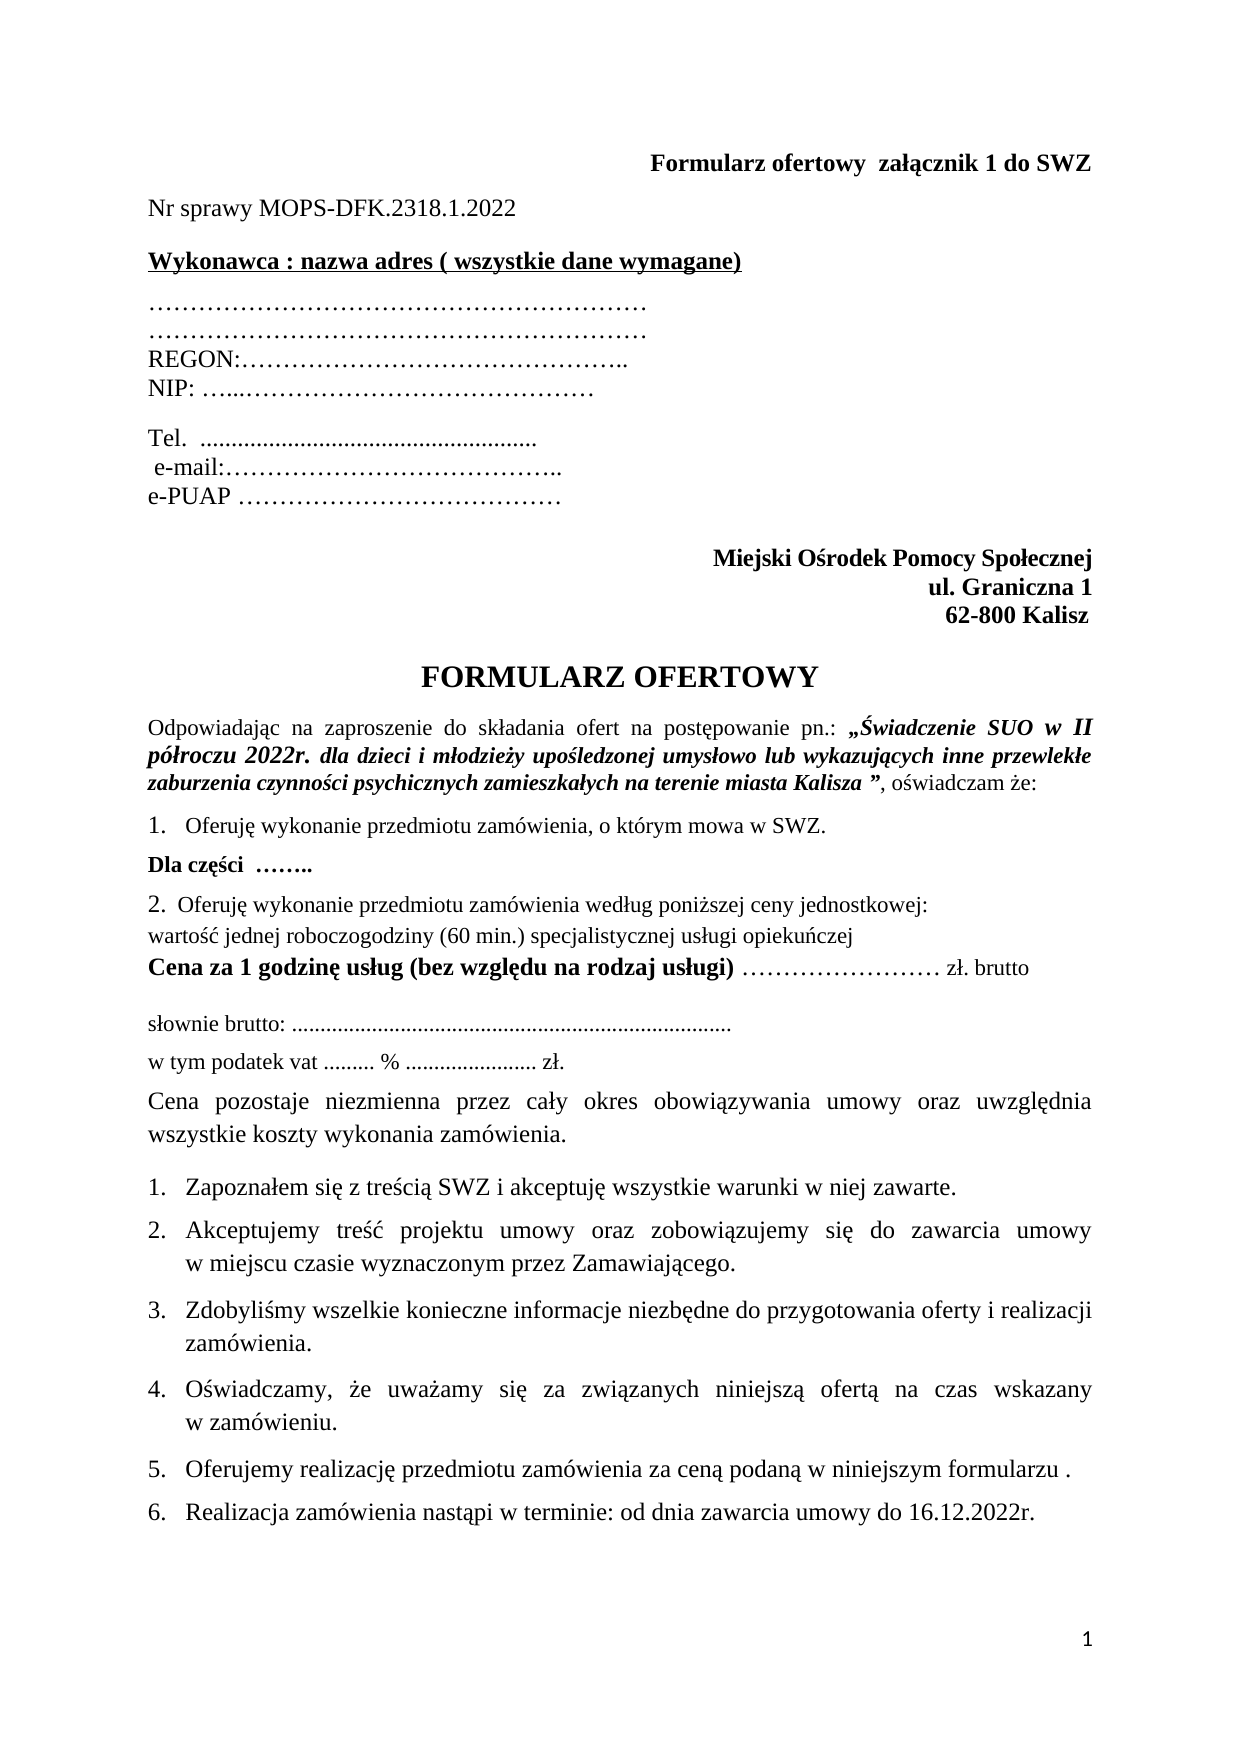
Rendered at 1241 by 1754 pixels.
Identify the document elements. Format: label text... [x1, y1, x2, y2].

text ul. Graniczna 1 62-800 Kalisz [148, 572, 1093, 629]
list Oferuję wykonanie przedmiotu zamówienia według poniższej ceny jednostkowej: [148, 889, 1093, 918]
text Wykonawca : nazwa adres ( wszystkie dane wymagane) [148, 246, 1093, 275]
list Akceptujemy treść projektu umowy oraz zobowiązujemy się do zawarcia umowy w miejscu czasie wyznaczonym przez Zamawiającego. [148, 1215, 1093, 1277]
text FORMULARZ OFERTOWY [148, 658, 1093, 694]
list Zapoznałem się z treścią SWZ i akceptuję wszystkie warunki w niej zawarte. [148, 1172, 1093, 1201]
text Nr sprawy MOPS-DFK.2318.1.2022 [148, 193, 1093, 222]
text Cena pozostaje niezmienna przez cały okres obowiązywania umowy oraz uwzględnia wszystkie koszty wykonania zamówienia. [148, 1086, 1093, 1148]
text Cena za 1 godzinę usług (bez względu na rodzaj usługi) …………………… zł. brutto [148, 952, 1093, 981]
text słownie brutto: ............................................................................. [148, 1010, 1093, 1036]
subtitle Miejski Ośrodek Pomocy Społecznej [148, 543, 1093, 572]
list Oświadczamy, że uważamy się za związanych niniejszą ofertą na czas wskazany w zamówieniu. [148, 1374, 1093, 1436]
text …………………………………………………… [148, 315, 1093, 344]
text e-mail:………………………………….. [148, 452, 1093, 481]
text Formularz ofertowy załącznik 1 do SWZ [148, 148, 1093, 176]
list Oferujemy realizację przedmiotu zamówienia za ceną podaną w niniejszym formularzu . [148, 1454, 1093, 1483]
list Oferuję wykonanie przedmiotu zamówienia, o którym mowa w SWZ. [148, 810, 1093, 839]
text Dla części …….. [148, 851, 1093, 877]
text NIP: …...…………………………………… [148, 373, 1093, 402]
text Odpowiadając na zaproszenie do składania ofert na postępowanie pn.: „Świadczenie SUO w II półroczu 2022r. dla dzieci i młodzieży upośledzonej umysłowo lub wykazujących inne przewlekłe zaburzenia czynności psychicznych zamieszkałych na terenie miasta Kalisza ”, oświadczam że: [148, 712, 1093, 796]
text w tym podatek vat ......... % ....................... zł. [148, 1048, 1093, 1074]
list Realizacja zamówienia nastąpi w terminie: od dnia zawarcia umowy do 16.12.2022r. [148, 1497, 1093, 1526]
text REGON:……………………………………….. [148, 344, 1093, 373]
text Tel. ...................................................... [148, 423, 1093, 452]
text …………………………………………………… [148, 287, 1093, 315]
text wartość jednej roboczogodziny (60 min.) specjalistycznej usługi opiekuńczej [148, 922, 1093, 948]
list Zdobyliśmy wszelkie konieczne informacje niezbędne do przygotowania oferty i realizacji zamówienia. [148, 1295, 1093, 1356]
text e-PUAP ………………………………… [148, 481, 1093, 509]
